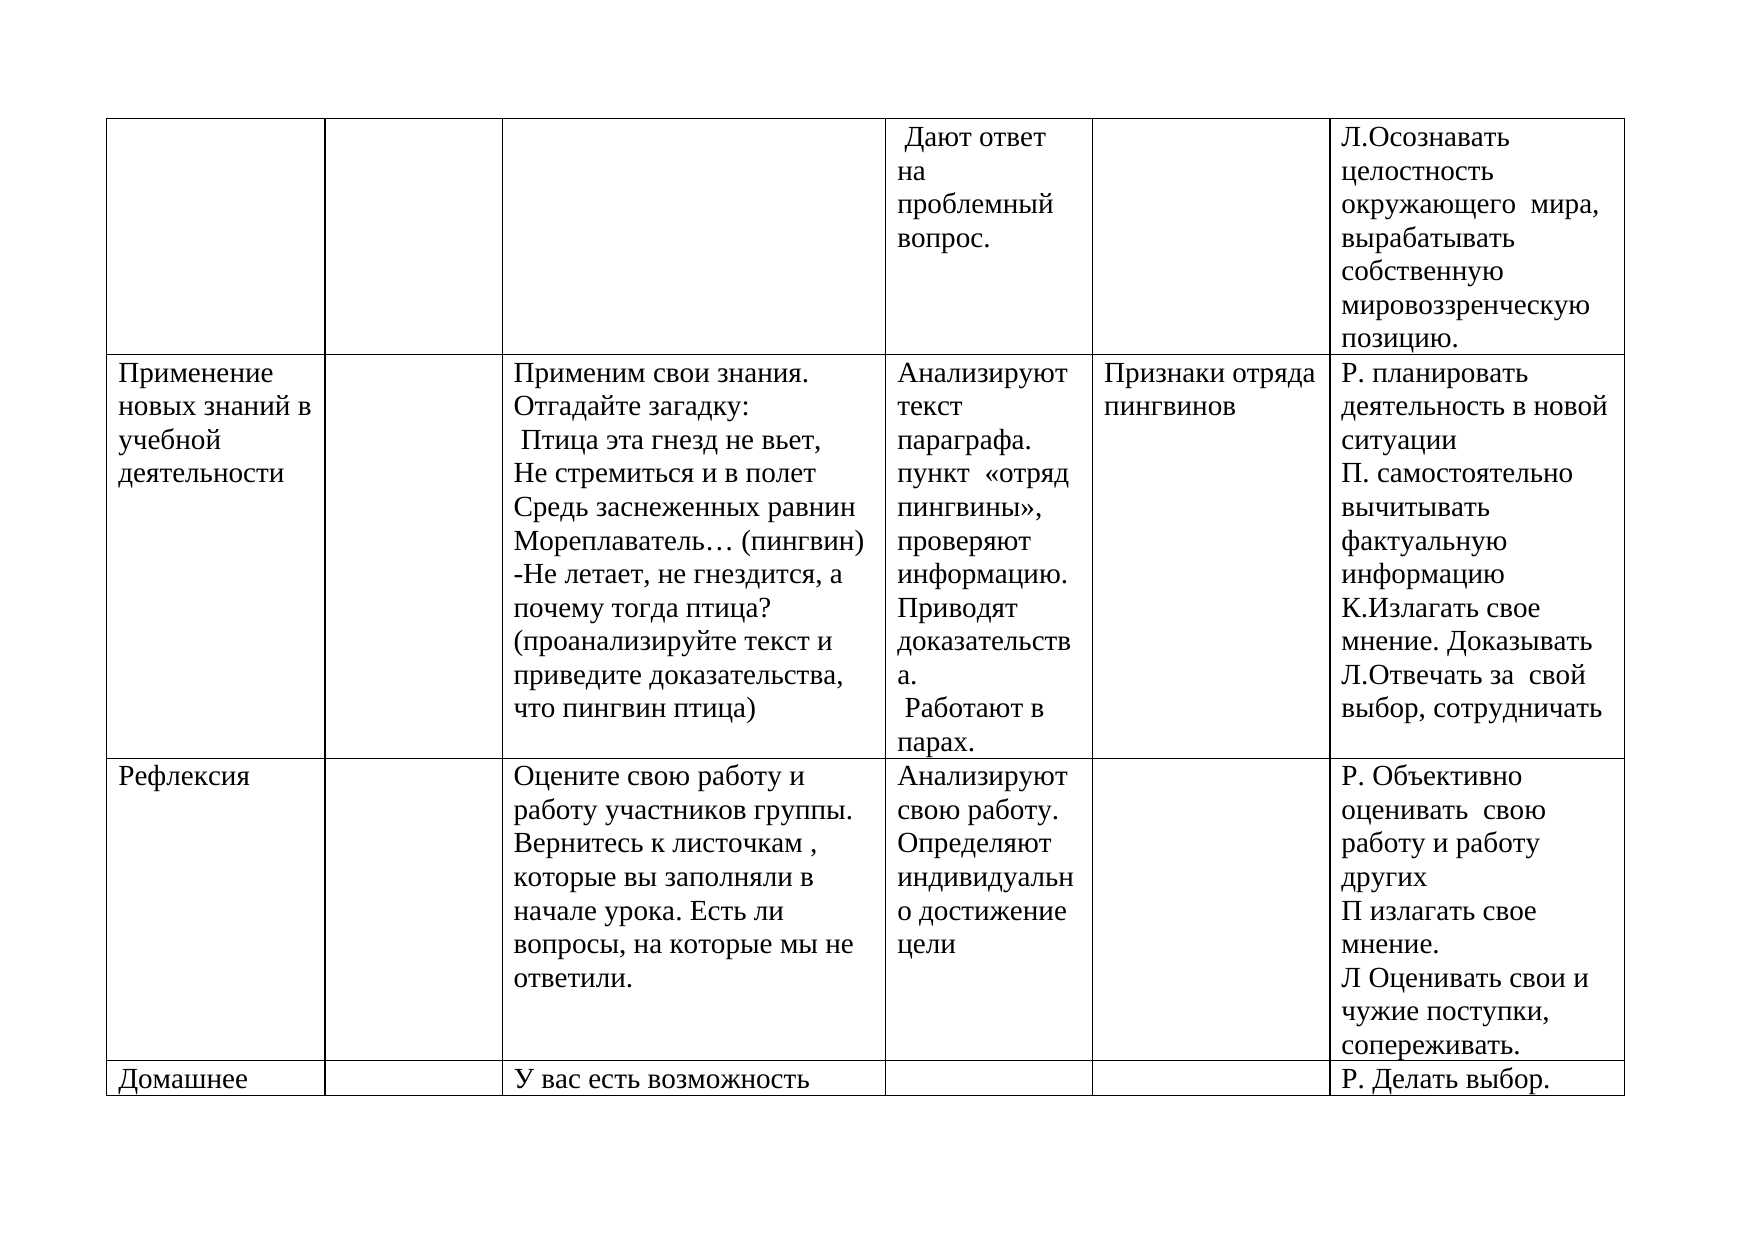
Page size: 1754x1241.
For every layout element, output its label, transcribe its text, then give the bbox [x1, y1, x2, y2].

table_cell [326, 355, 502, 757]
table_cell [1331, 1061, 1624, 1095]
table_cell Анализируют свою работу. Определяют индивидуально достижение цели [886, 759, 1092, 1060]
table_cell Анализируют текст параграфа. пункт «отряд пингвины», проверяют информацию. Приводят доказательства. Работают в парах. [886, 355, 1092, 757]
table_cell Домашнее задание [107, 1061, 324, 1095]
table_cell [326, 1061, 502, 1095]
table_cell Применение новых знаний в учебной деятельности [107, 355, 324, 757]
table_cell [1331, 119, 1624, 354]
table_cell Рефлексия [107, 759, 324, 1060]
table_cell Р. планировать деятельность в новой ситуации П. самостоятельно вычитывать фактуальную информацию К.Излагать свое мнение. Доказывать Л.Отвечать за свой выбор, сотрудничать [1331, 355, 1624, 757]
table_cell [886, 119, 1092, 354]
table_cell [326, 119, 502, 354]
table_cell [1093, 759, 1329, 1060]
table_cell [503, 1061, 885, 1095]
table_cell Признаки отряда пингвинов [1093, 355, 1329, 757]
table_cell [1093, 119, 1329, 354]
table_cell [886, 1061, 1092, 1095]
table_cell [1093, 1061, 1329, 1095]
table_cell Оцените свою работу и работу участников группы. Вернитесь к листочкам , которые вы заполняли в начале урока. Есть ли вопросы, на которые мы не ответили. [503, 759, 885, 1060]
table_cell Применим свои знания. Отгадайте загадку: Птица эта гнезд не вьет, Не стремиться и в полет Средь заснеженных равнин Мореплаватель… (пингвин) -Не летает, не гнездится, а почему тогда птица? (проанализируйте текст и приведите доказательства, что пингвин птица) [503, 355, 885, 757]
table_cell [503, 119, 885, 354]
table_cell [107, 119, 324, 354]
table_cell [326, 759, 502, 1060]
table_cell Р. Объективно оценивать свою работу и работу других П излагать свое мнение. Л Оценивать свои и чужие поступки, сопереживать. [1331, 759, 1624, 1060]
